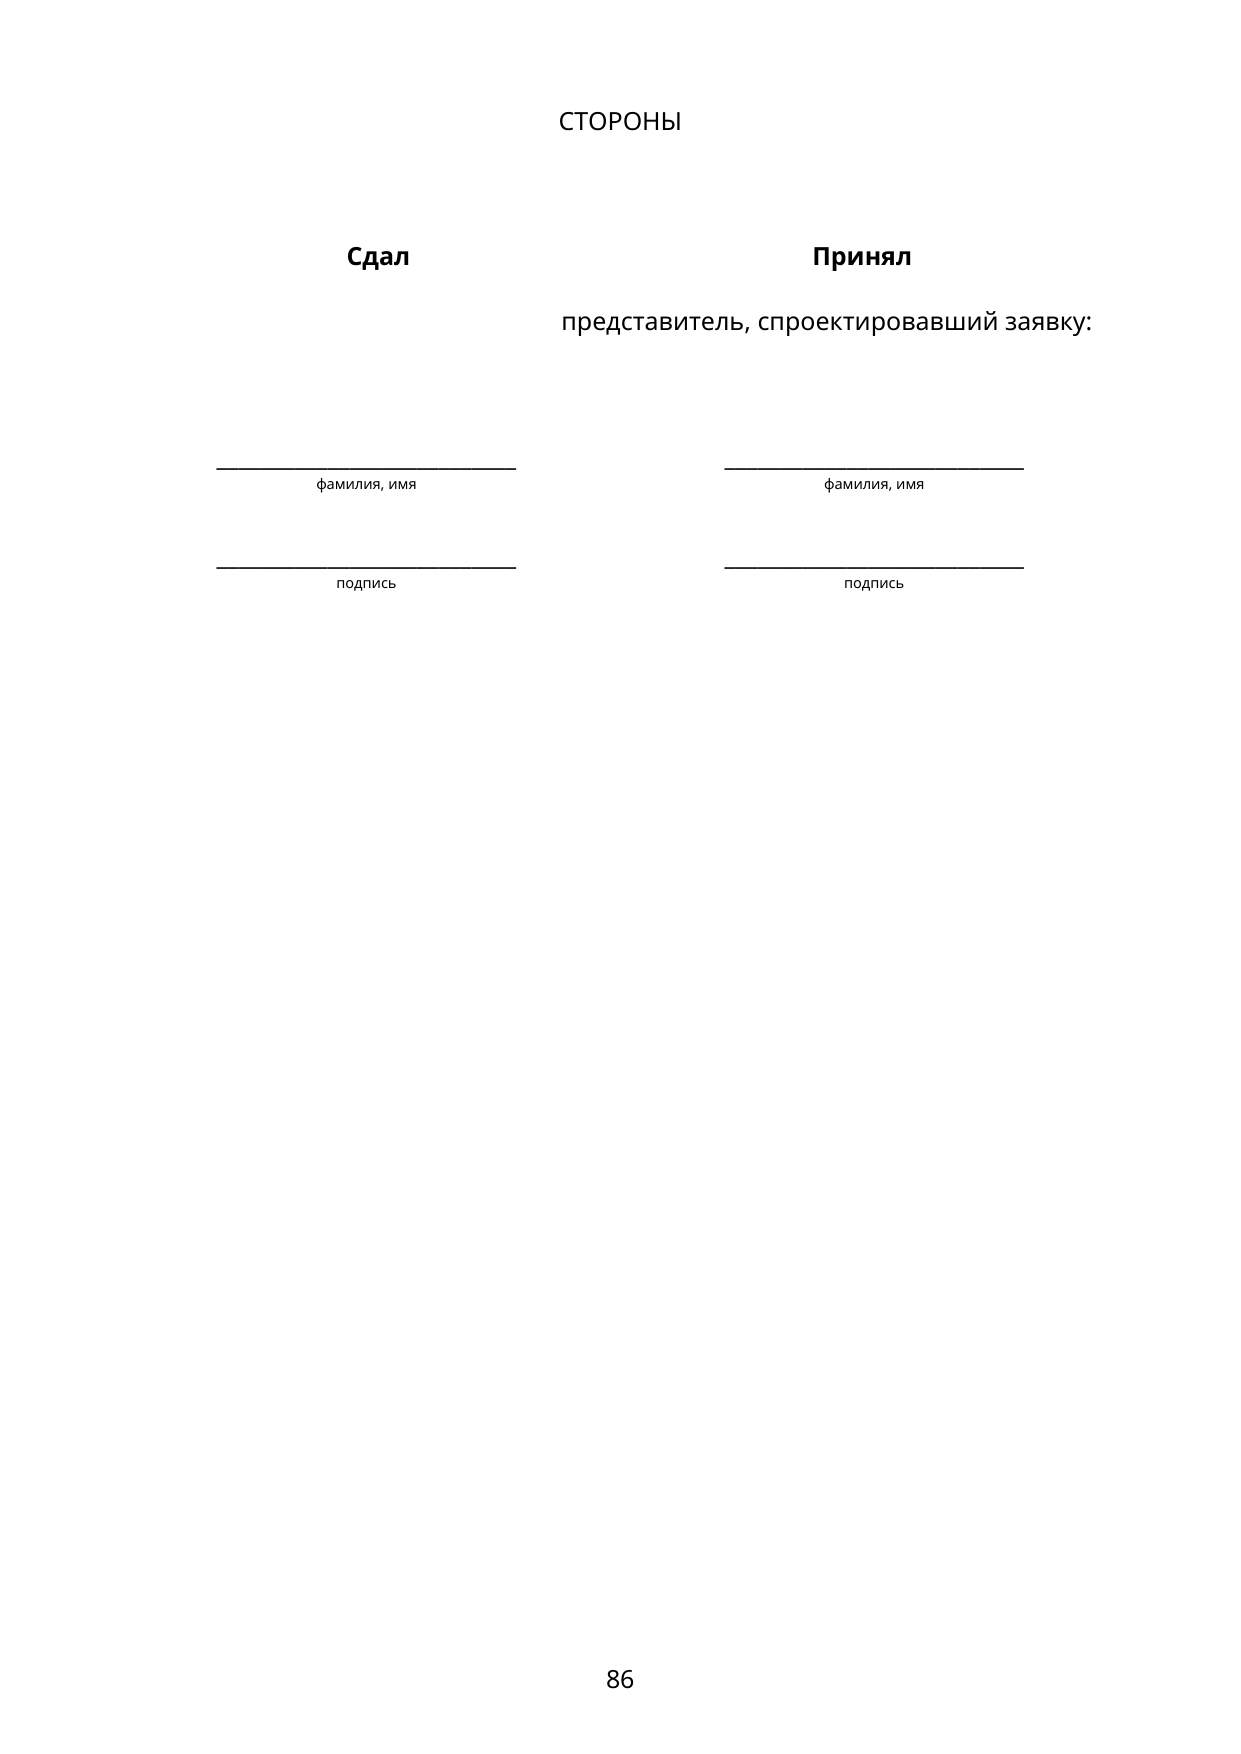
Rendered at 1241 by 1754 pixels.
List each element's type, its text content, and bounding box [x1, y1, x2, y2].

table_header Принял [620, 239, 1104, 304]
table_cell ___________________________ подпись [112, 538, 620, 637]
table_header ___________________________ фамилия, имя [112, 439, 620, 538]
table_header ___________________________ фамилия, имя [620, 439, 1128, 538]
table_cell ___________________________ подпись [620, 538, 1128, 637]
text представитель, спроектировавший заявку: [148, 304, 1092, 338]
text СТОРОНЫ [148, 103, 1092, 137]
table_header Сдал [136, 239, 620, 304]
